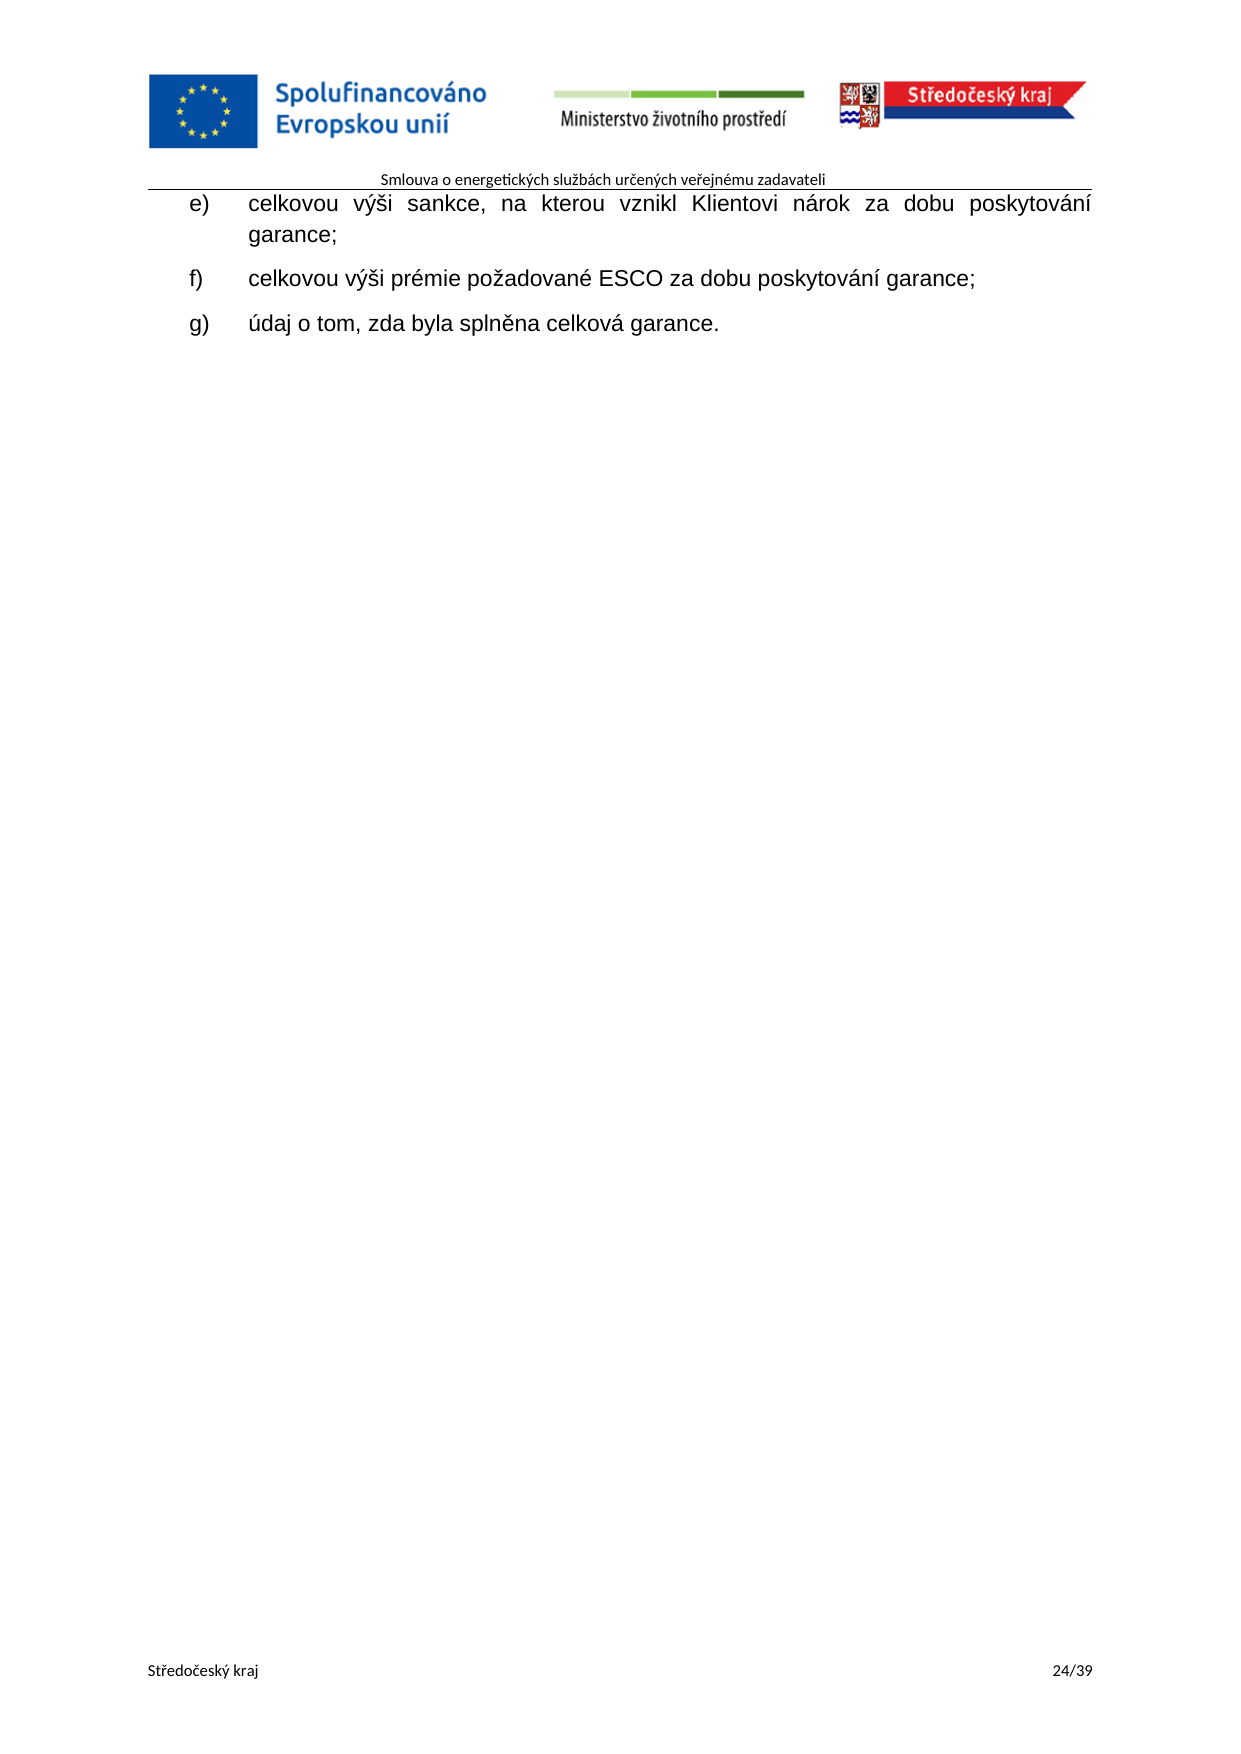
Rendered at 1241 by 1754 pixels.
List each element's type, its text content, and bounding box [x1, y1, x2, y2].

picture [147, 73, 1103, 149]
subtitle celkovou výši sankce, na kterou vznikl Klientovi nárok za dobu poskytování garance; [189, 190, 1092, 248]
subtitle údaj o tom, zda byla splněna celková garance. [189, 309, 1092, 336]
subtitle celkovou výši prémie požadované ESCO za dobu poskytování garance; [189, 265, 1092, 292]
